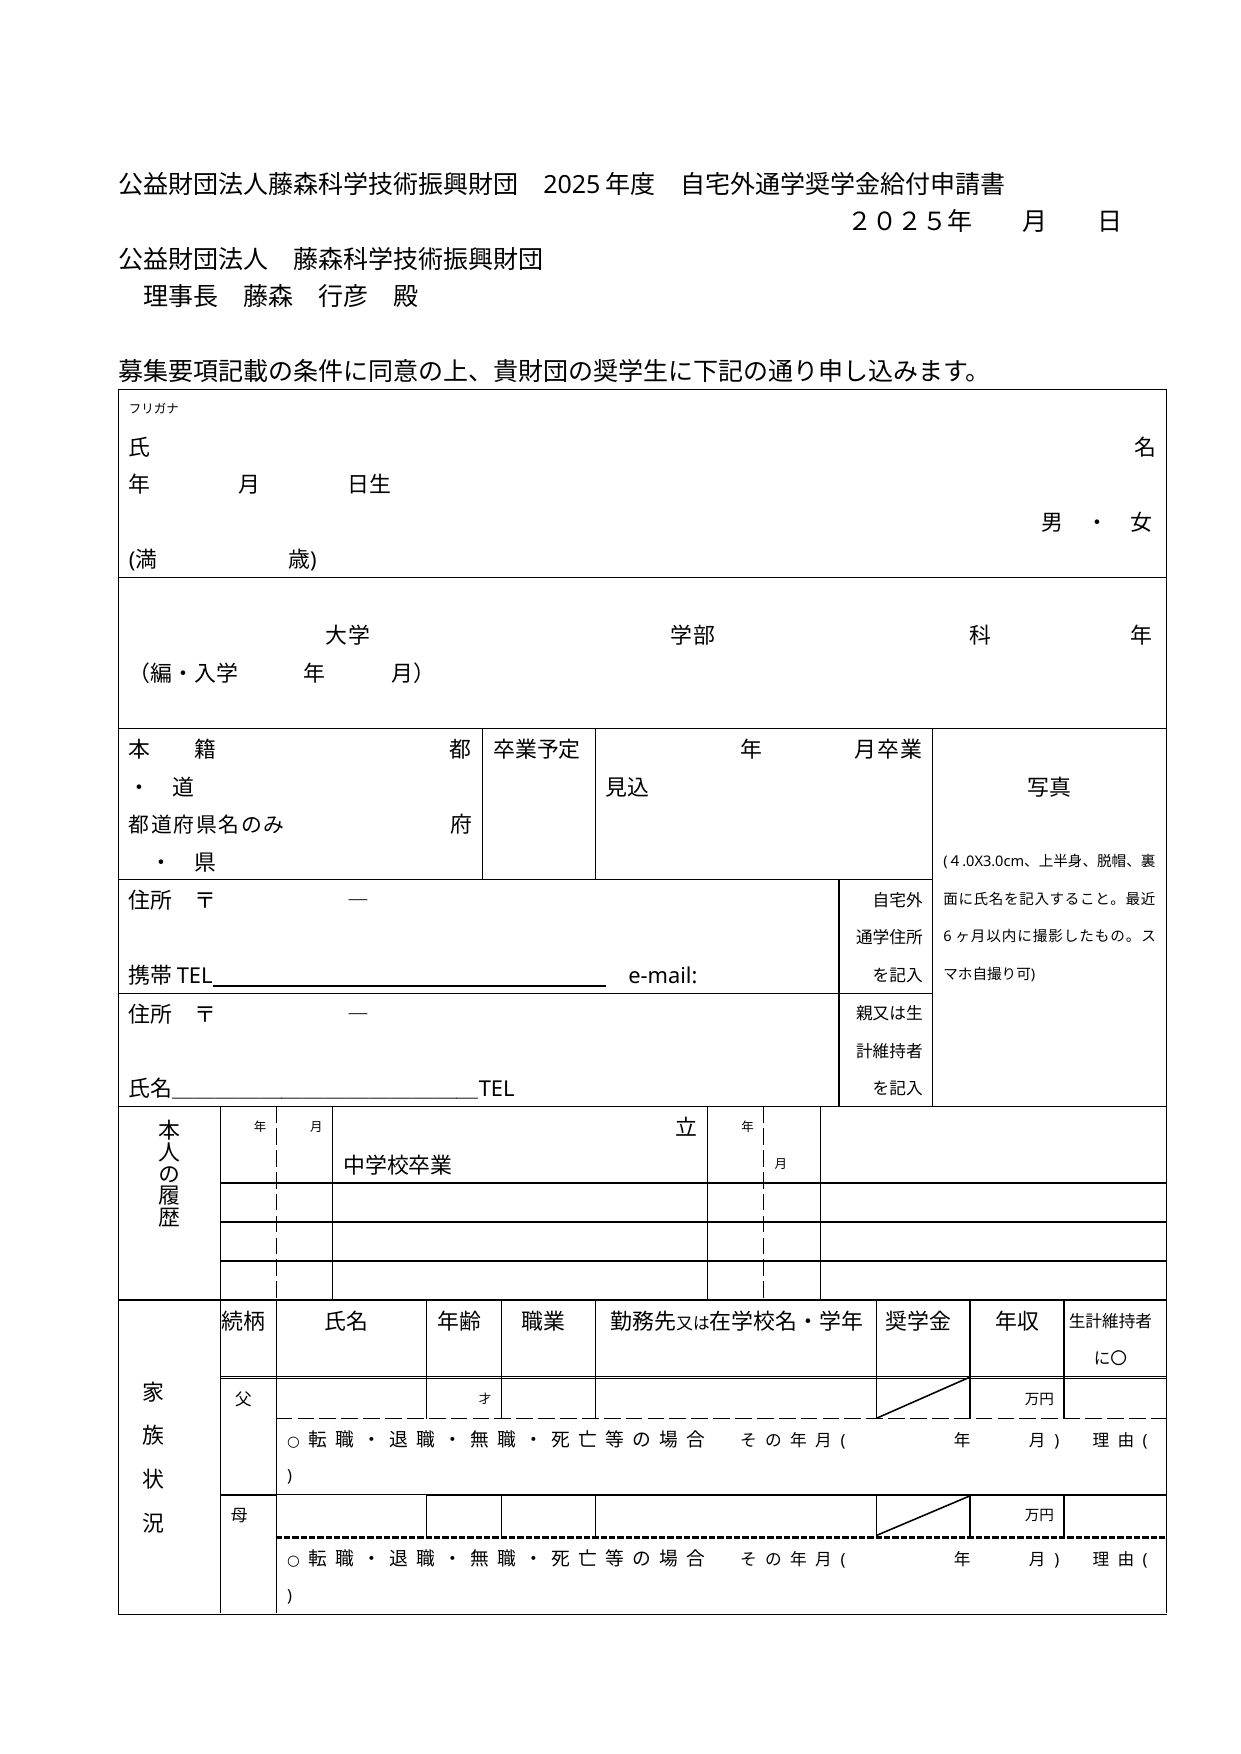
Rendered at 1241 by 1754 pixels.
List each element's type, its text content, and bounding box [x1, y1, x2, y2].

table_cell [277, 1495, 426, 1536]
table_cell [708, 1184, 764, 1221]
table_cell [221, 1184, 276, 1221]
table_cell 家 族 状 況 [119, 1301, 220, 1613]
table_cell 年 [221, 1107, 276, 1182]
text 公益財団法人 藤森科学技術振興財団 [118, 238, 1122, 276]
table_cell 生計維持者 に〇 [1065, 1301, 1166, 1376]
table_cell [764, 1262, 820, 1299]
table_cell 年 [708, 1107, 764, 1182]
table_cell 住所 〒 ― 氏名＿＿＿＿＿＿＿＿＿＿＿＿＿＿TEL [119, 994, 838, 1106]
table_cell [502, 1496, 595, 1536]
table_cell [821, 1223, 1166, 1260]
table_cell 父 [221, 1379, 276, 1494]
table_cell [596, 1379, 876, 1418]
table_cell [276, 1262, 332, 1299]
table_cell 勤務先又は在学校名・学年 [596, 1301, 876, 1376]
table_cell 月 [276, 1107, 332, 1182]
table_cell [333, 1223, 707, 1260]
table_cell [708, 1223, 764, 1260]
table_cell [333, 1262, 707, 1299]
table_cell [764, 1223, 820, 1260]
text ２０２５年 月 日 [118, 201, 1122, 238]
table_cell [276, 1223, 332, 1260]
text 公益財団法人藤森科学技術振興財団 2025年度 自宅外通学奨学金給付申請書 [118, 163, 1122, 201]
table_cell [821, 1184, 1166, 1221]
table_cell [764, 1184, 820, 1221]
table_cell [276, 1184, 332, 1221]
table_cell 大学 学部 科 年 （編・入学 年 月） [119, 578, 1166, 728]
table_cell 本人の履歴 [119, 1107, 220, 1299]
table_cell ○転職・退職・無職・死亡等の場合 その年月( 年 月) 理由( ) [277, 1536, 1166, 1613]
table_cell 年齢 [427, 1301, 501, 1376]
table_cell 月 [764, 1107, 820, 1182]
table_cell [1065, 1379, 1166, 1418]
table_cell [1065, 1496, 1166, 1536]
text 理事長 藤森 行彦 殿 [118, 276, 1122, 313]
table_cell 写真 (４.0X3.0cm、上半身、脱帽、裏面に氏名を記入すること。最近6ヶ月以内に撮影したもの。スマホ自撮り可) [933, 729, 1166, 1106]
table_cell 職業 [502, 1301, 595, 1376]
table_cell 立 中学校卒業 [333, 1107, 707, 1182]
table_cell 万円 [971, 1379, 1063, 1418]
table_cell 才 [427, 1379, 501, 1418]
table_cell 奨学金 [877, 1301, 969, 1376]
table_cell [427, 1496, 501, 1536]
table_cell [596, 1496, 876, 1536]
table_cell 自宅外 通学住所を記入 [840, 880, 932, 993]
table_cell 住所 〒 ― 携帯TEL e-mail: [119, 880, 838, 993]
text 募集要項記載の条件に同意の上、貴財団の奨学生に下記の通り申し込みます。 [118, 351, 1122, 388]
table_cell [877, 1379, 961, 1416]
table_cell [877, 1496, 965, 1533]
table_cell [821, 1262, 1166, 1299]
table_cell [221, 1262, 276, 1299]
table_cell 母 [221, 1496, 276, 1613]
table_cell 万円 [971, 1496, 1063, 1536]
table_cell 本 籍 都 ・ 道 都道府県名のみ 府 ・ 県 [119, 729, 482, 879]
table_cell [880, 1498, 969, 1536]
table_cell 年収 [971, 1301, 1063, 1376]
table_cell [708, 1262, 764, 1299]
table_cell 続柄 [221, 1301, 276, 1376]
table_cell 氏名 [277, 1301, 426, 1376]
table_cell 親又は生計維持者を記入 [840, 994, 932, 1106]
table_cell ○転職・退職・無職・死亡等の場合 その年月( 年 月) 理由( ) [277, 1418, 1166, 1494]
table_cell [502, 1379, 595, 1418]
table_cell 卒業予定 [483, 729, 595, 879]
table_cell 年 月卒業見込 [596, 729, 932, 879]
table_cell [333, 1184, 707, 1221]
table_cell [221, 1223, 276, 1260]
table_cell [882, 1379, 969, 1418]
table_cell [277, 1379, 426, 1418]
table_cell [821, 1107, 1166, 1182]
table_header フリガナ 氏名 年 月 日生 男 ・ 女 (満 歳) [119, 390, 1166, 577]
